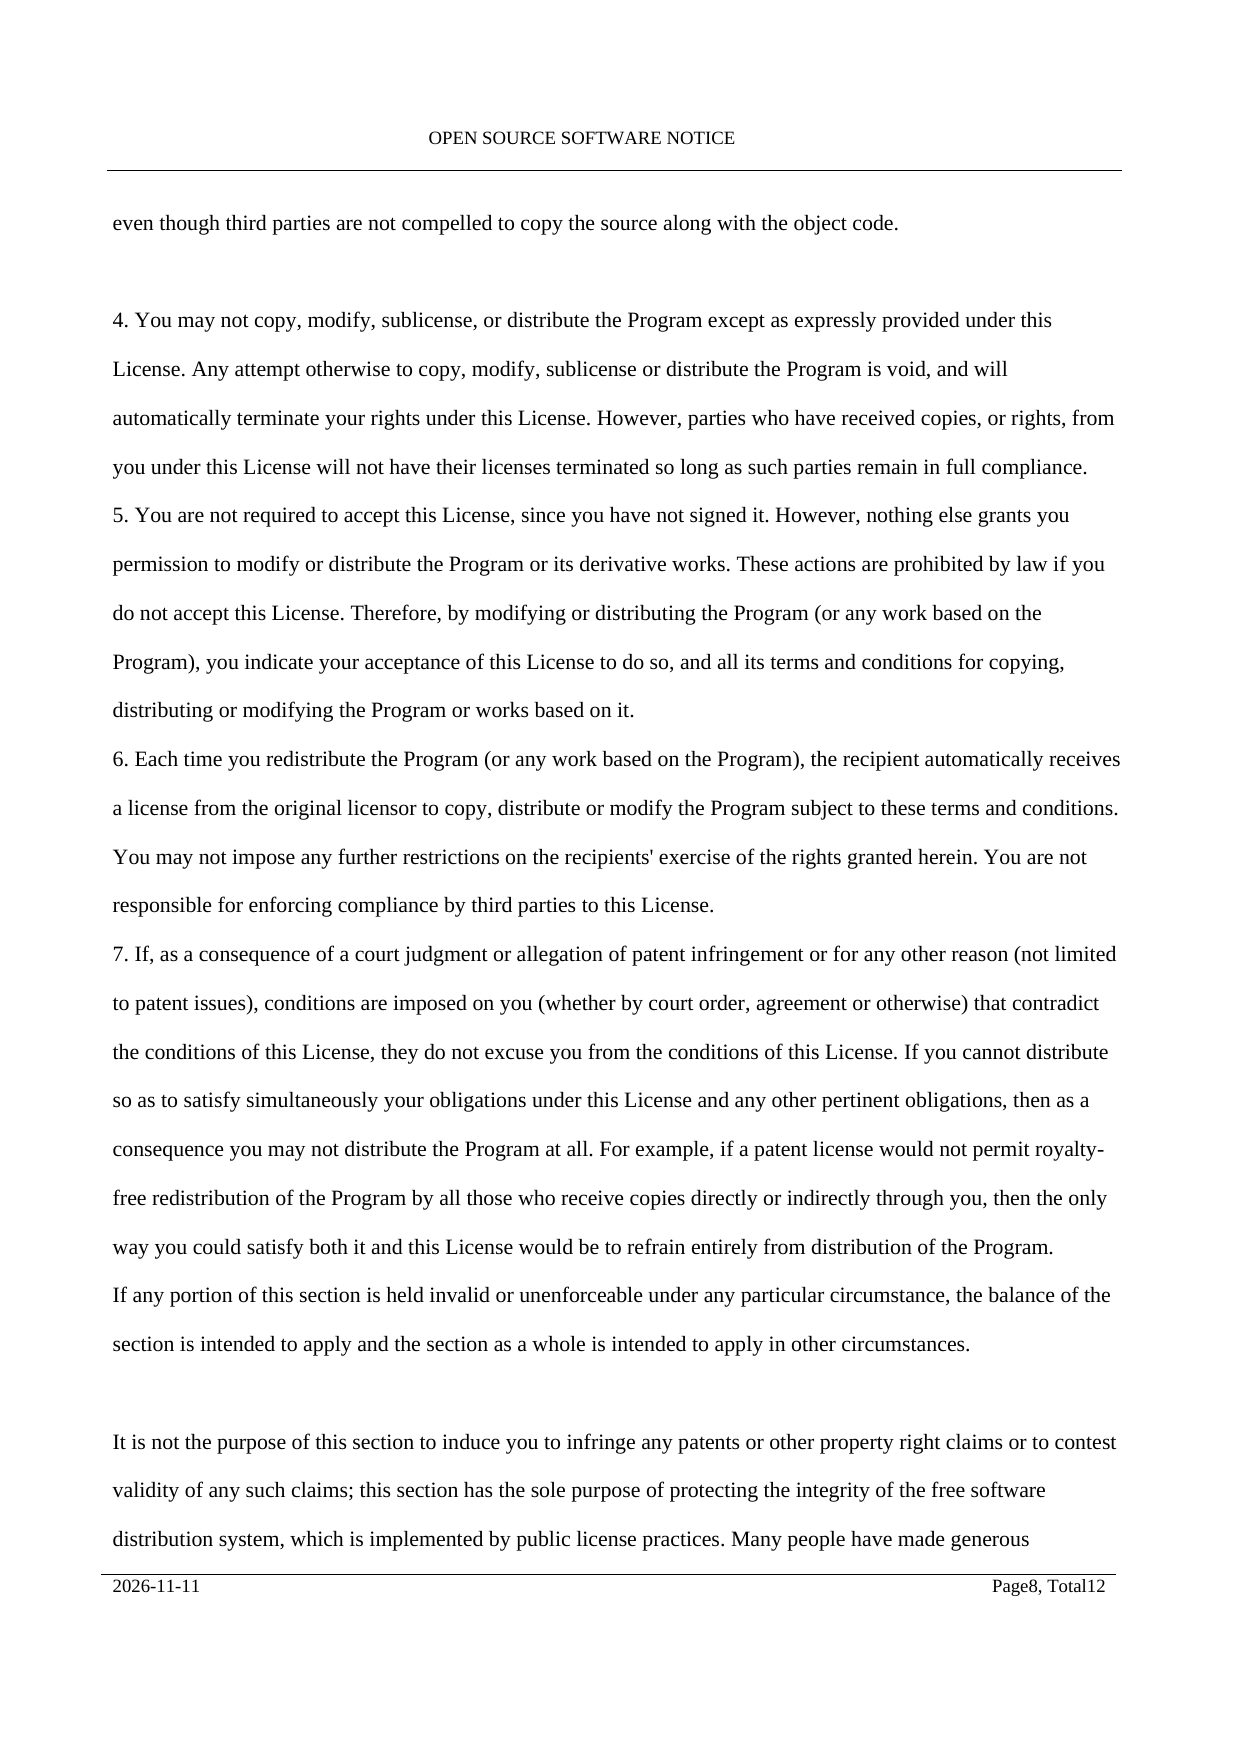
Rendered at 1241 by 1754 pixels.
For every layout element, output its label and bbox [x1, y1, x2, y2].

text [112, 206, 1128, 1555]
